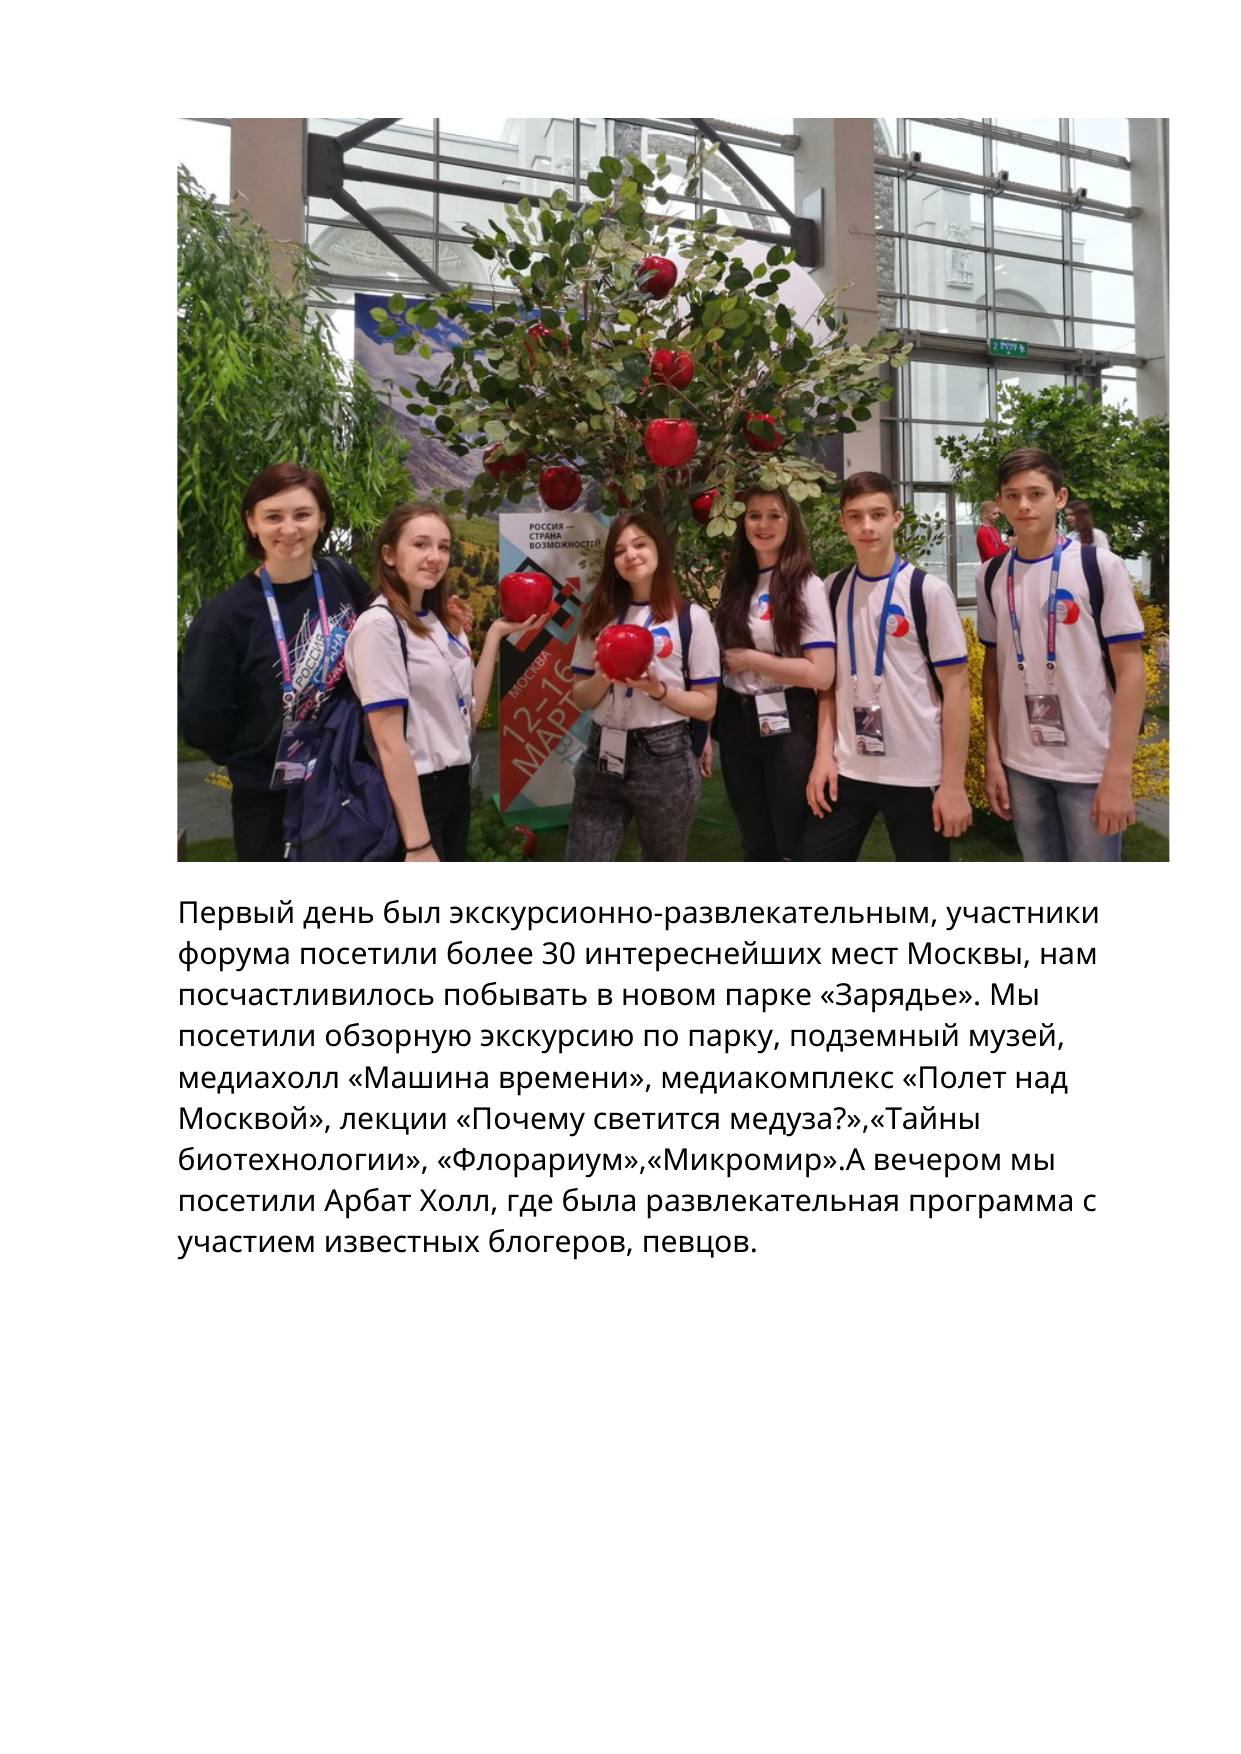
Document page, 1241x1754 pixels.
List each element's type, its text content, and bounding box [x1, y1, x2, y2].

picture [177, 118, 1170, 862]
text Первый день был экскурсионно-развлекательным, участники форума посетили более 30 интереснейших мест Москвы, нам посчастливилось побывать в новом парке «Зарядье». Мы посетили обзорную экскурсию по парку, подземный музей, медиахолл «Машина времени», медиакомплекс «Полет над Москвой», лекции «Почему светится медуза?»,«Тайны биотехнологии», «Флорариум»,«Микромир».А вечером мы посетили Арбат Холл, где была развлекательная программа с участием известных блогеров, певцов. [177, 891, 1152, 1261]
